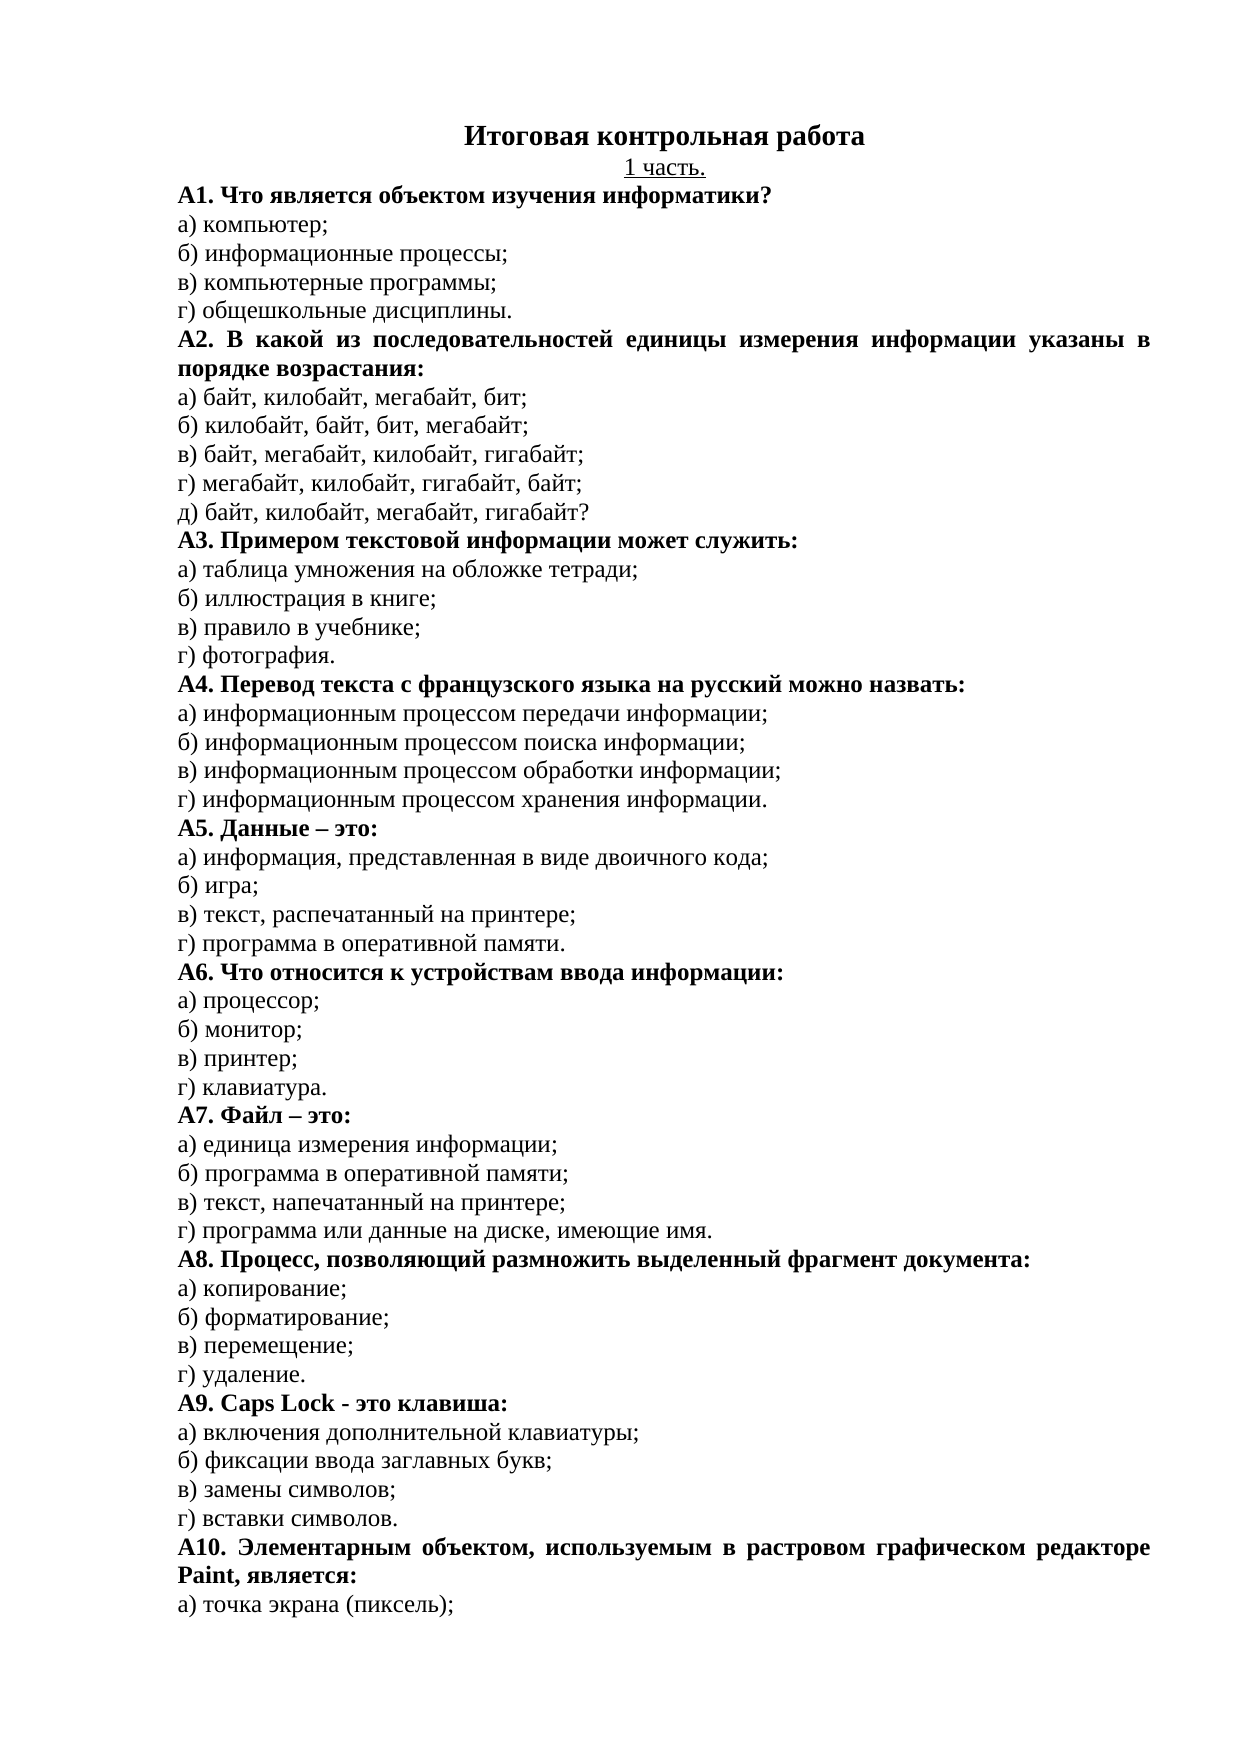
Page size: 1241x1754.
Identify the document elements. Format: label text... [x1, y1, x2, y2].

text Итоговая контрольная работа [177, 118, 1152, 152]
text в) текст, напечатанный на принтере; [177, 1187, 1152, 1215]
text а) точка экрана (пиксель); [177, 1589, 1152, 1618]
text б) иллюстрация в книге; [177, 583, 1152, 612]
text г) удаление. [177, 1359, 1152, 1388]
text г) мегабайт, килобайт, гигабайт, байт; [177, 468, 1152, 497]
text г) программа в оперативной памяти. [177, 928, 1152, 957]
text 1 часть. [177, 152, 1152, 180]
text а) информационным процессом передачи информации; [177, 698, 1152, 727]
text а) информация, представленная в виде двоичного кода; [177, 842, 1152, 870]
text а) копирование; [177, 1273, 1152, 1302]
text в) принтер; [177, 1043, 1152, 1072]
text а) компьютер; [177, 209, 1152, 238]
text а) процессор; [177, 985, 1152, 1014]
text д) байт, килобайт, мегабайт, гигабайт? [177, 497, 1152, 525]
text А5. Данные – это: [177, 813, 1152, 842]
text а) включения дополнительной клавиатуры; [177, 1417, 1152, 1445]
text б) фиксации ввода заглавных букв; [177, 1445, 1152, 1474]
text б) программа в оперативной памяти; [177, 1158, 1152, 1187]
text а) байт, килобайт, мегабайт, бит; [177, 382, 1152, 410]
text в) правило в учебнике; [177, 612, 1152, 640]
text а) таблица умножения на обложке тетради; [177, 554, 1152, 583]
text А8. Процесс, позволяющий размножить выделенный фрагмент документа: [177, 1244, 1152, 1273]
text А1. Что является объектом изучения информатики? [177, 180, 1152, 209]
text г) клавиатура. [177, 1072, 1152, 1100]
text в) перемещение; [177, 1330, 1152, 1359]
text г) вставки символов. [177, 1503, 1152, 1532]
text б) информационные процессы; [177, 238, 1152, 267]
text А7. Файл – это: [177, 1100, 1152, 1129]
text г) общешкольные дисциплины. [177, 295, 1152, 324]
text А10. Элементарным объектом, используемым в растровом графическом редакторе Paint, является: [177, 1532, 1152, 1589]
text в) байт, мегабайт, килобайт, гигабайт; [177, 439, 1152, 468]
text б) монитор; [177, 1014, 1152, 1043]
text А3. Примером текстовой информации может служить: [177, 525, 1152, 554]
text г) программа или данные на диске, имеющие имя. [177, 1215, 1152, 1244]
text в) замены символов; [177, 1474, 1152, 1503]
text А9. Caps Lock - это клавиша: [177, 1388, 1152, 1417]
text б) форматирование; [177, 1302, 1152, 1330]
text в) информационным процессом обработки информации; [177, 755, 1152, 784]
text б) килобайт, байт, бит, мегабайт; [177, 410, 1152, 439]
text б) информационным процессом поиска информации; [177, 727, 1152, 755]
text а) единица измерения информации; [177, 1129, 1152, 1158]
text А6. Что относится к устройствам ввода информации: [177, 957, 1152, 985]
text б) игра; [177, 870, 1152, 899]
text А4. Перевод текста с французского языка на русский можно назвать: [177, 669, 1152, 698]
text А2. В какой из последовательностей единицы измерения информации указаны в порядке возрастания: [177, 324, 1152, 382]
text в) компьютерные программы; [177, 267, 1152, 295]
text г) информационным процессом хранения информации. [177, 784, 1152, 813]
text в) текст, распечатанный на принтере; [177, 899, 1152, 928]
text г) фотография. [177, 640, 1152, 669]
